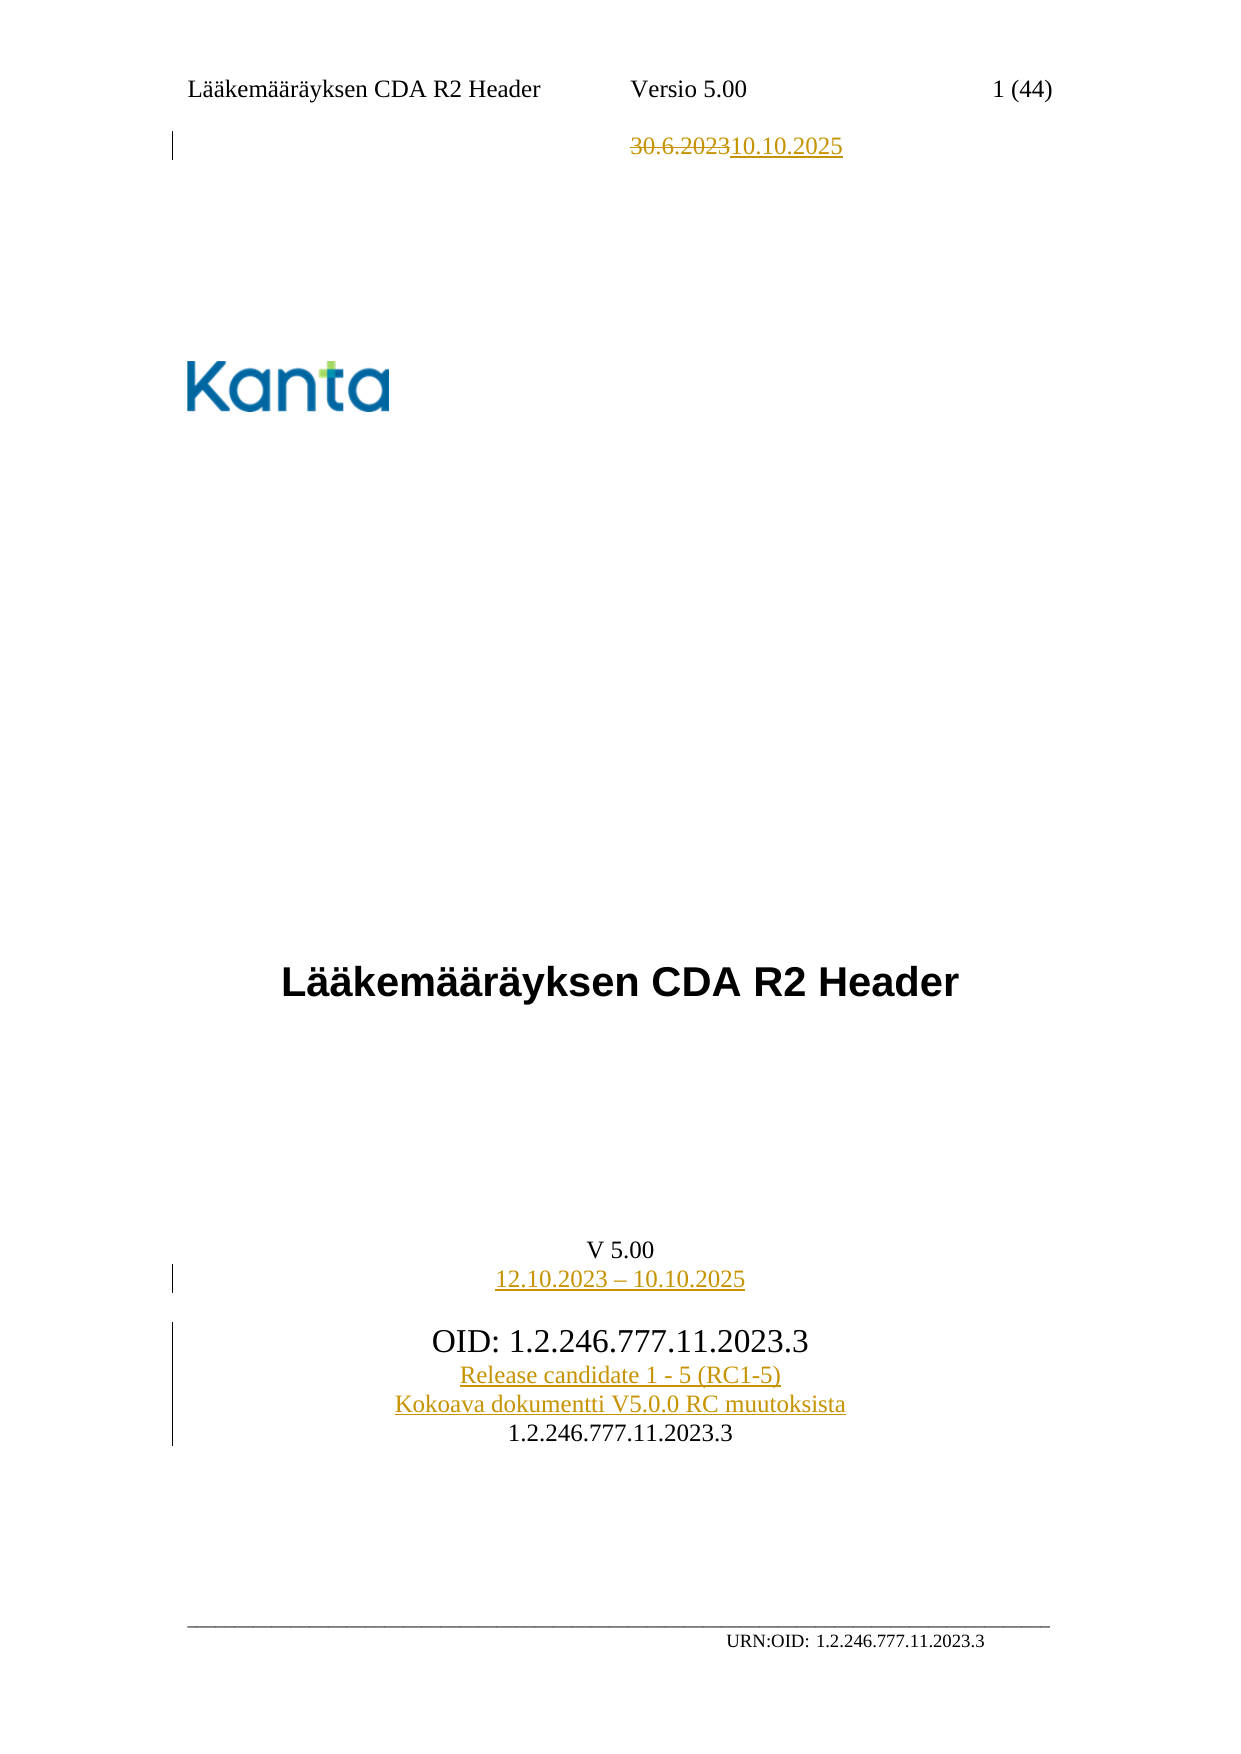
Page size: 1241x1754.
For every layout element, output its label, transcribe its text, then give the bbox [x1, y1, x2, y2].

picture [187, 361, 389, 412]
text V 5.00 [187, 1236, 1053, 1264]
text Lääkemääräyksen CDA R2 Header [187, 958, 1053, 1006]
text OID: 1.2.246.777.11.2023.3 [187, 1322, 1053, 1360]
